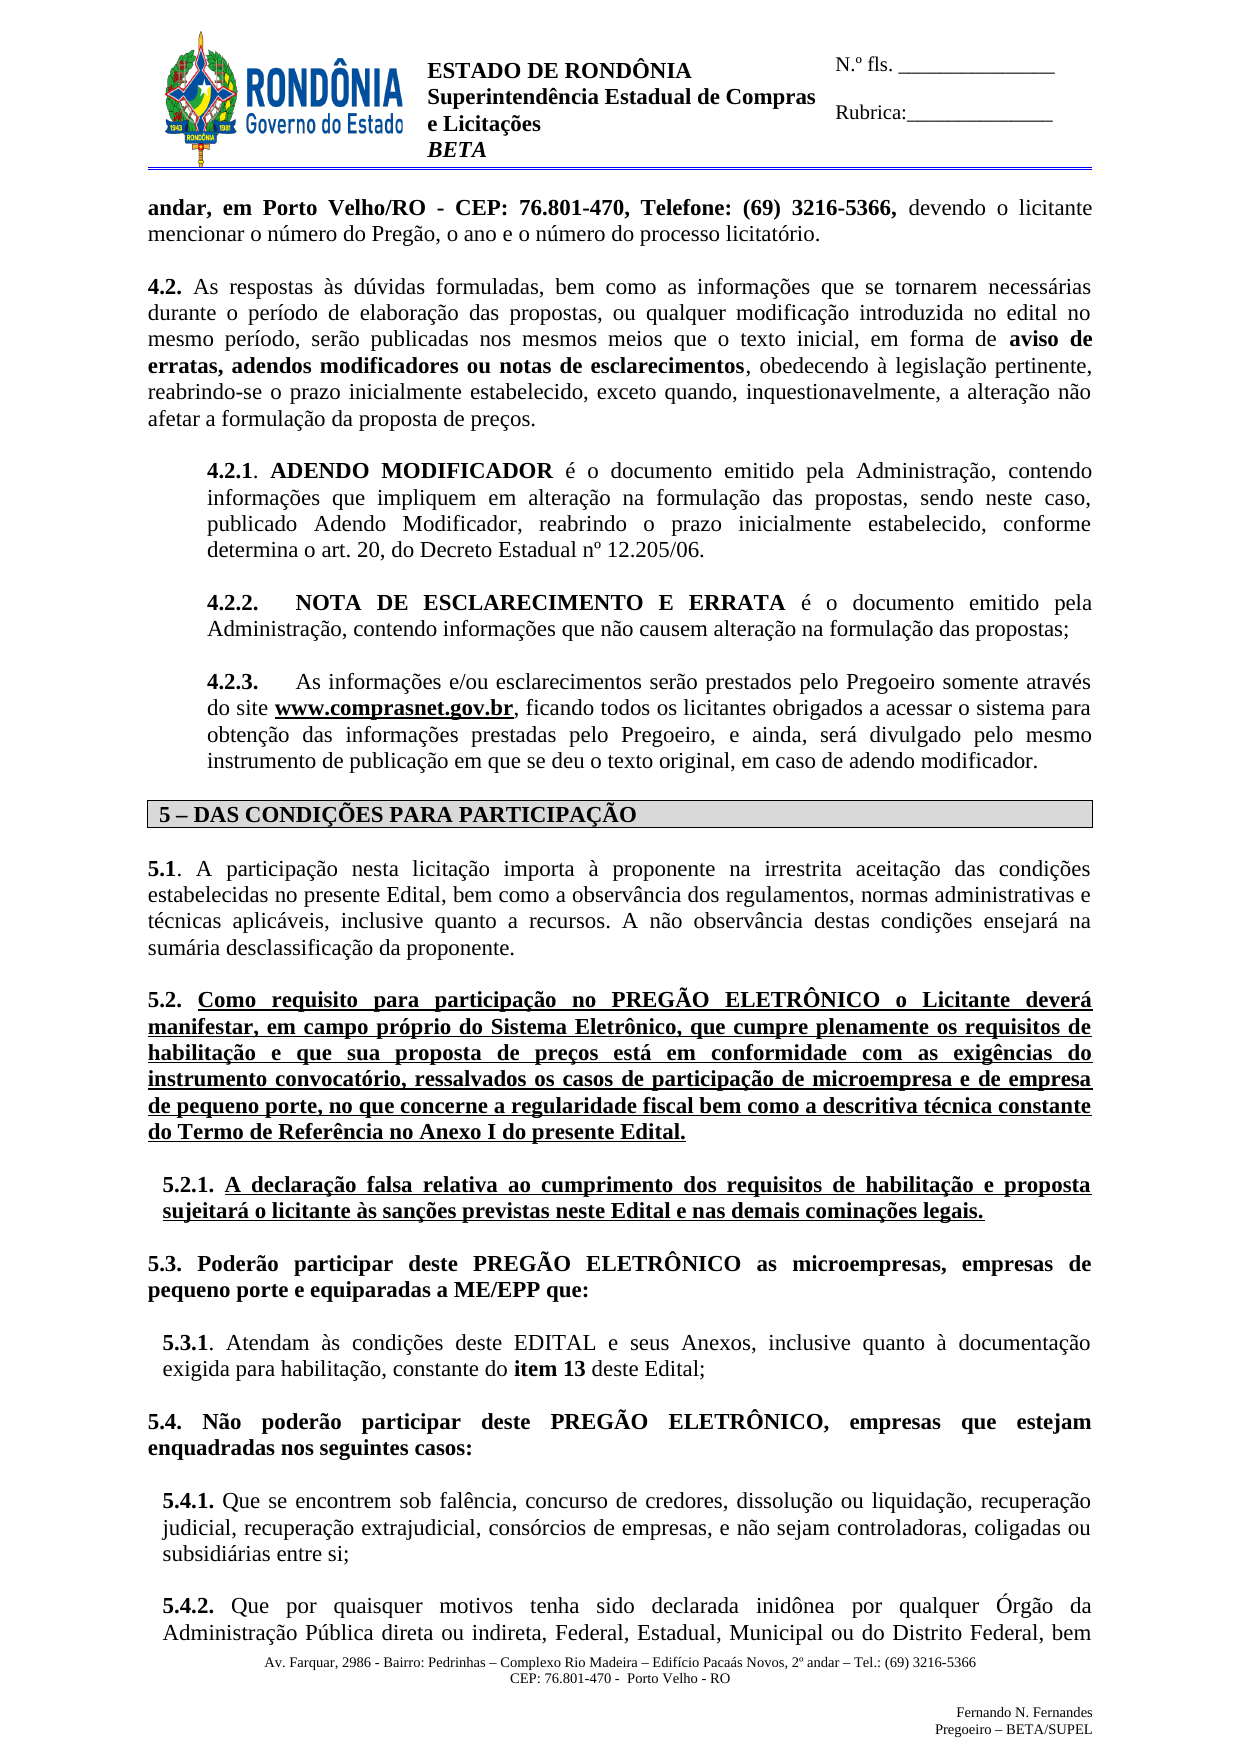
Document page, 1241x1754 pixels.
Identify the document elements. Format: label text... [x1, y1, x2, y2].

text 5.2.1. A declaração falsa relativa ao cumprimento dos requisitos de habilitação e proposta sujeitará o licitante às sanções previstas neste Edital e nas demais cominações legais. [162, 1171, 1093, 1224]
text 5.2. Como requisito para participação no PREGÃO ELETRÔNICO o Licitante deverá manifestar, em campo próprio do Sistema Eletrônico, que cumpre plenamente os requisitos de habilitação e que sua proposta de preços está em conformidade com as exigências do instrumento convocatório, ressalvados os casos de participação de microempresa e de empresa de pequeno porte, no que concerne a regularidade fiscal bem como a descritiva técnica constante do Termo de Referência no Anexo I do presente Edital. [148, 1090, 1093, 1144]
text 5.4. Não poderão participar deste PREGÃO ELETRÔNICO, empresas que estejam enquadradas nos seguintes casos: [148, 1408, 1093, 1461]
picture [164, 30, 403, 167]
text 5.1. A participação nesta licitação importa à proponente na irrestrita aceitação das condições estabelecidas no presente Edital, bem como a observância dos regulamentos, normas administrativas e técnicas aplicáveis, inclusive quanto a recursos. A não observância destas condições ensejará na sumária desclassificação da proponente. [148, 855, 1093, 960]
list NOTA DE ESCLARECIMENTO E ERRATA é o documento emitido pela Administração, contendo informações que não causem alteração na formulação das propostas; [207, 589, 1093, 642]
table_header 5 – DAS CONDIÇÕES PARA PARTICIPAÇÃO [148, 801, 1092, 827]
text 5.4.1. Que se encontrem sob falência, concurso de credores, dissolução ou liquidação, recuperação judicial, recuperação extrajudicial, consórcios de empresas, e não sejam controladoras, coligadas ou subsidiárias entre si; [162, 1487, 1093, 1566]
text 5.2. Como requisito para participação no PREGÃO ELETRÔNICO o Licitante deverá manifestar, em campo próprio do Sistema Eletrônico, que cumpre plenamente os requisitos de habilitação e que sua proposta de preços está em conformidade com as exigências do instrumento convocatório, ressalvados os casos de participação de microempresa e de empresa de pequeno porte, no que concerne a regularidade fiscal bem como a descritiva técnica constante do Termo de Referência no Anexo I do presente Edital. [148, 986, 1093, 1062]
text 4.2.1. ADENDO MODIFICADOR é o documento emitido pela Administração, contendo informações que impliquem em alteração na formulação das propostas, sendo neste caso, publicado Adendo Modificador, reabrindo o prazo inicialmente estabelecido, conforme determina o art. 20, do Decreto Estadual nº 12.205/06. [207, 457, 1093, 563]
list As informações e/ou esclarecimentos serão prestados pelo Pregoeiro somente através do site www.comprasnet.gov.br, ficando todos os licitantes obrigados a acessar o sistema para obtenção das informações prestadas pelo Pregoeiro, e ainda, será divulgado pelo mesmo instrumento de publicação em que se deu o texto original, em caso de adendo modificador. [207, 668, 1093, 773]
text 5.3. Poderão participar deste PREGÃO ELETRÔNICO as microempresas, empresas de pequeno porte e equiparadas a ME/EPP que: [148, 1250, 1093, 1303]
text 5.3.1. Atendam às condições deste EDITAL e seus Anexos, inclusive quanto à documentação exigida para habilitação, constante do item 13 deste Edital; [162, 1329, 1093, 1382]
text 4.2. As respostas às dúvidas formuladas, bem como as informações que se tornarem necessárias durante o período de elaboração das propostas, ou qualquer modificação introduzida no edital no mesmo período, serão publicadas nos mesmos meios que o texto inicial, em forma de aviso de erratas, adendos modificadores ou notas de esclarecimentos, obedecendo à legislação pertinente, reabrindo-se o prazo inicialmente estabelecido, exceto quando, inquestionavelmente, a alteração não afetar a formulação da proposta de preços. [148, 273, 1093, 431]
